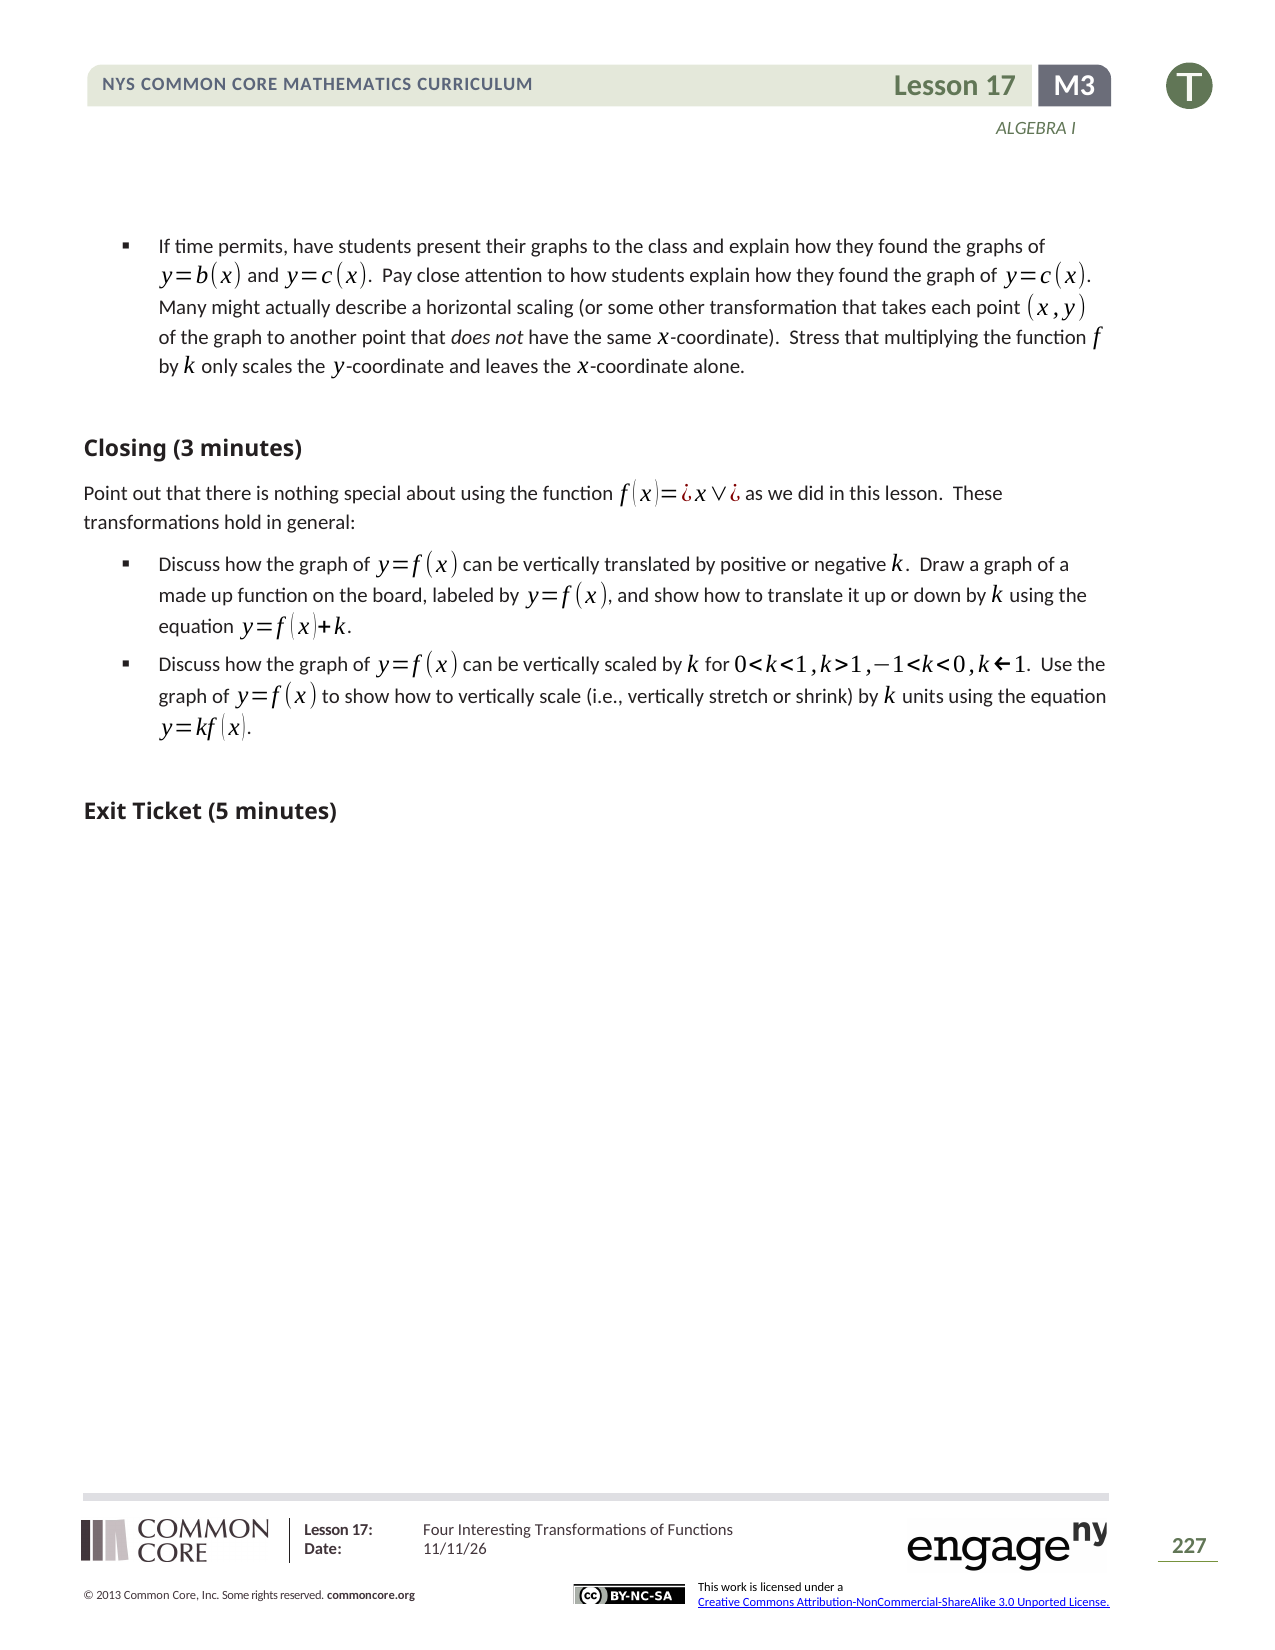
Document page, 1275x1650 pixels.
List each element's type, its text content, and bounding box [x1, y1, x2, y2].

text Point out that there is nothing special about using the function as we did in this lesson. These transformations hold in general: [83, 478, 1108, 535]
text Discuss how the graph of can be vertically scaled by for . Use the graph of to show how to vertically scale (i.e., vertically stretch or shrink) by units using the equation . [121, 649, 1108, 742]
picture [81, 1517, 269, 1562]
picture [906, 1518, 1107, 1573]
text If time permits, have students present their graphs to the class and explain how they found the graphs of and . Pay close attention to how students explain how they found the graph of . Many might actually describe a horizontal scaling (or some other transformation that takes each point of the graph to another point that does not have the same -coordinate). Stress that multiplying the function by only scales the -coordinate and leaves the -coordinate alone. [121, 234, 1108, 379]
text Discuss how the graph of can be vertically translated by positive or negative . Draw a graph of a made up function on the board, labeled by , and show how to translate it up or down by using the equation . [121, 549, 1108, 642]
picture [572, 1584, 685, 1604]
text Closing (3 minutes) [83, 432, 1108, 463]
text Exit Ticket (5 minutes) [83, 795, 1108, 827]
